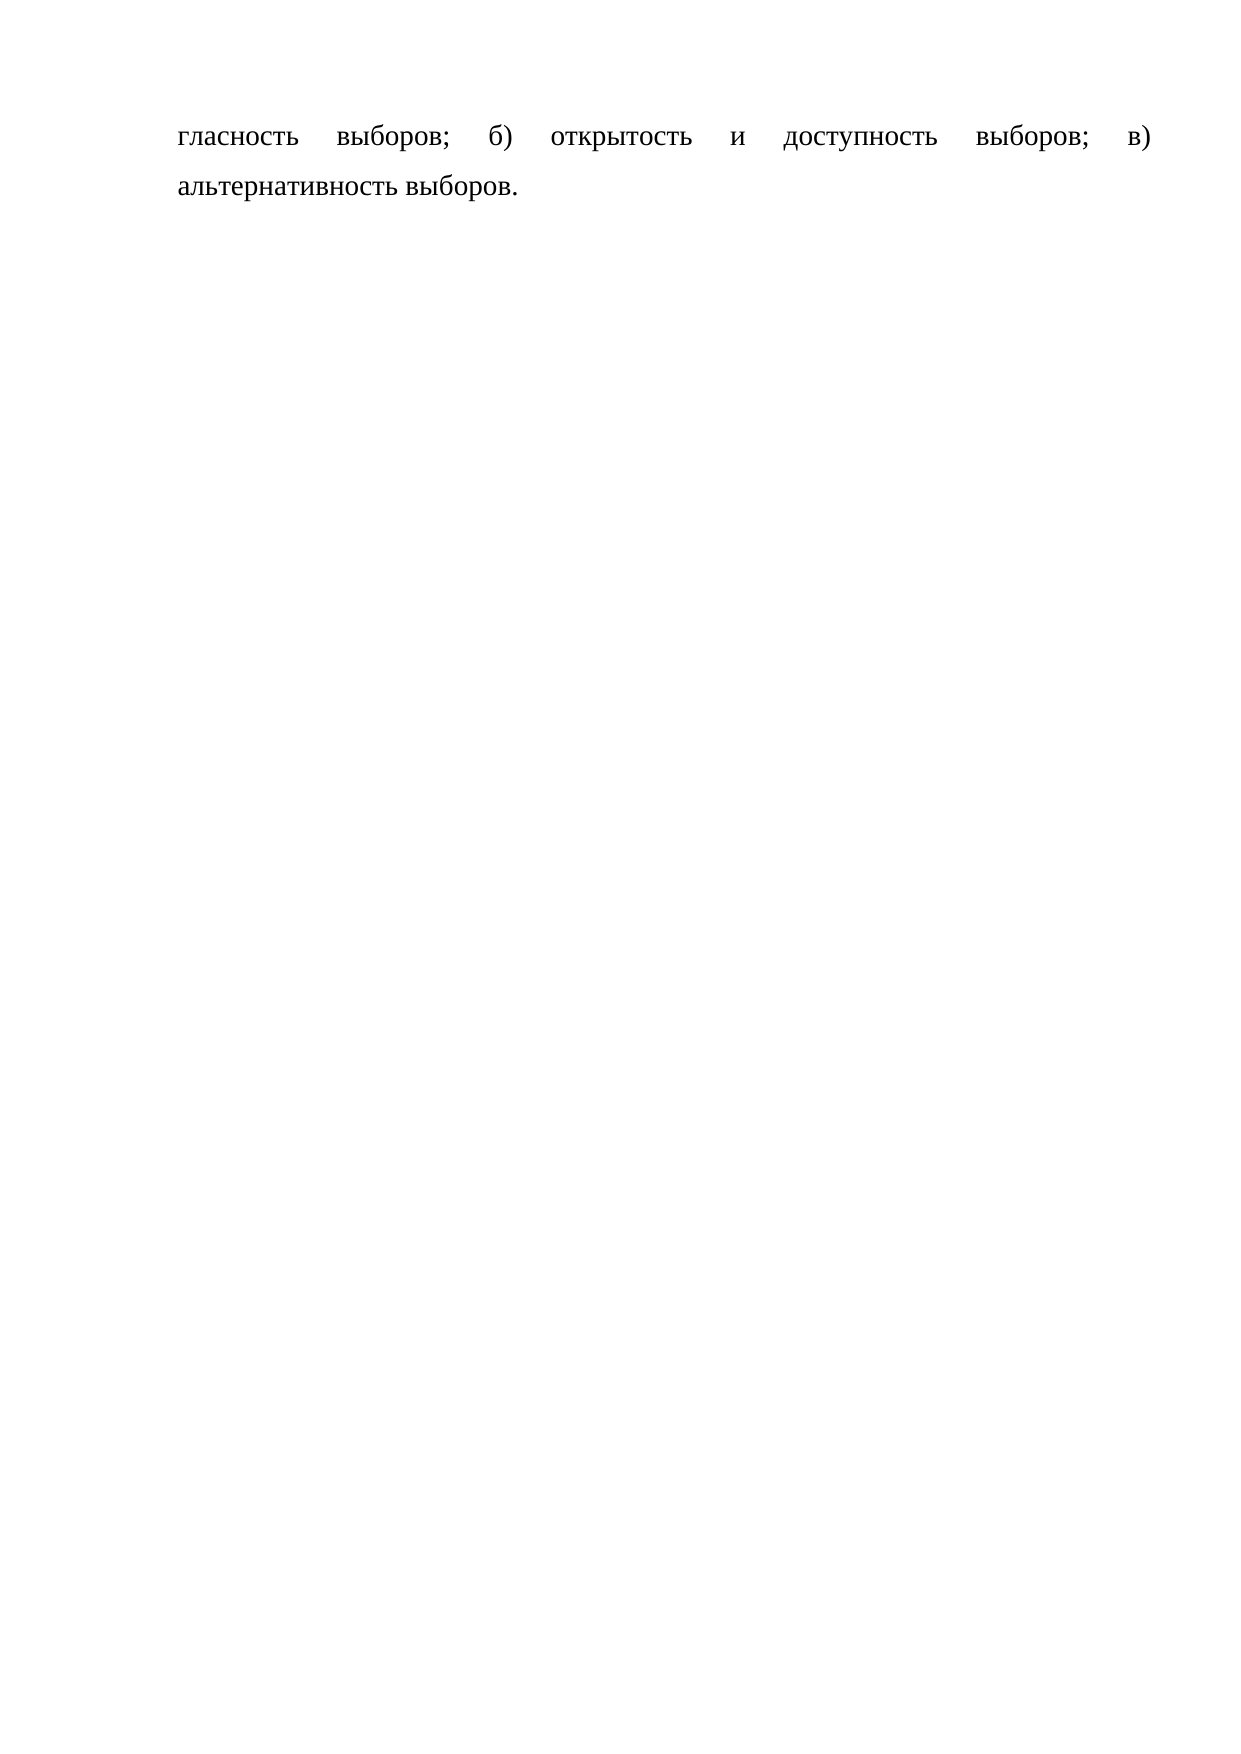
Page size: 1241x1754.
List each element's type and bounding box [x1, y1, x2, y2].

list [177, 118, 1152, 202]
